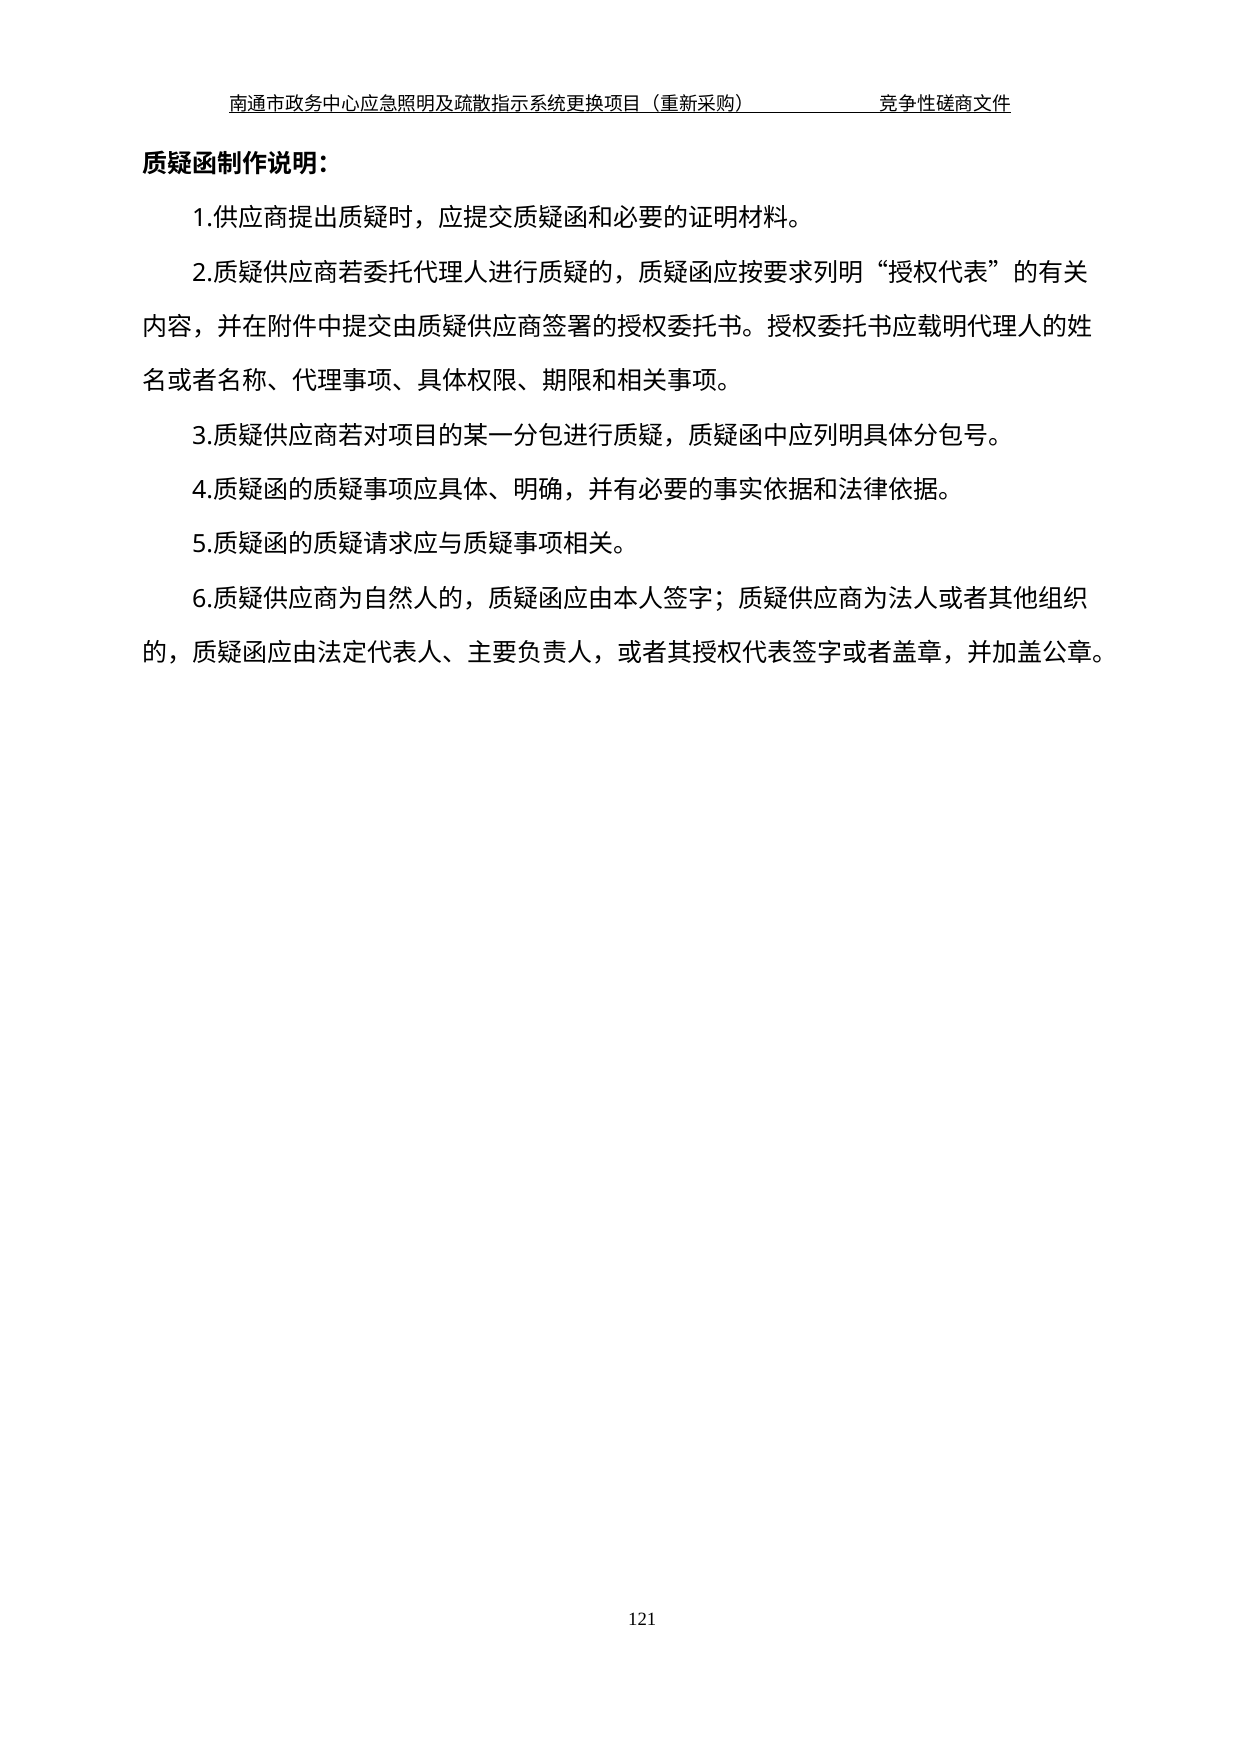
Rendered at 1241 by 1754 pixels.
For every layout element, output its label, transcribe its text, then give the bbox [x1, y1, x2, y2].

text 3.质疑供应商若对项目的某一分包进行质疑，质疑函中应列明具体分包号。 [142, 415, 1098, 451]
text 5.质疑函的质疑请求应与质疑事项相关。 [142, 524, 1098, 560]
text 1.供应商提出质疑时，应提交质疑函和必要的证明材料。 [142, 198, 1098, 234]
text 2.质疑供应商若委托代理人进行质疑的，质疑函应按要求列明“授权代表”的有关内容，并在附件中提交由质疑供应商签署的授权委托书。授权委托书应载明代理人的姓名或者名称、代理事项、具体权限、期限和相关事项。 [142, 252, 1098, 397]
text 6.质疑供应商为自然人的，质疑函应由本人签字；质疑供应商为法人或者其他组织的，质疑函应由法定代表人、主要负责人，或者其授权代表签字或者盖章，并加盖公章。 [142, 578, 1098, 669]
text 4.质疑函的质疑事项应具体、明确，并有必要的事实依据和法律依据。 [142, 469, 1098, 506]
text 质疑函制作说明： [142, 143, 1098, 179]
